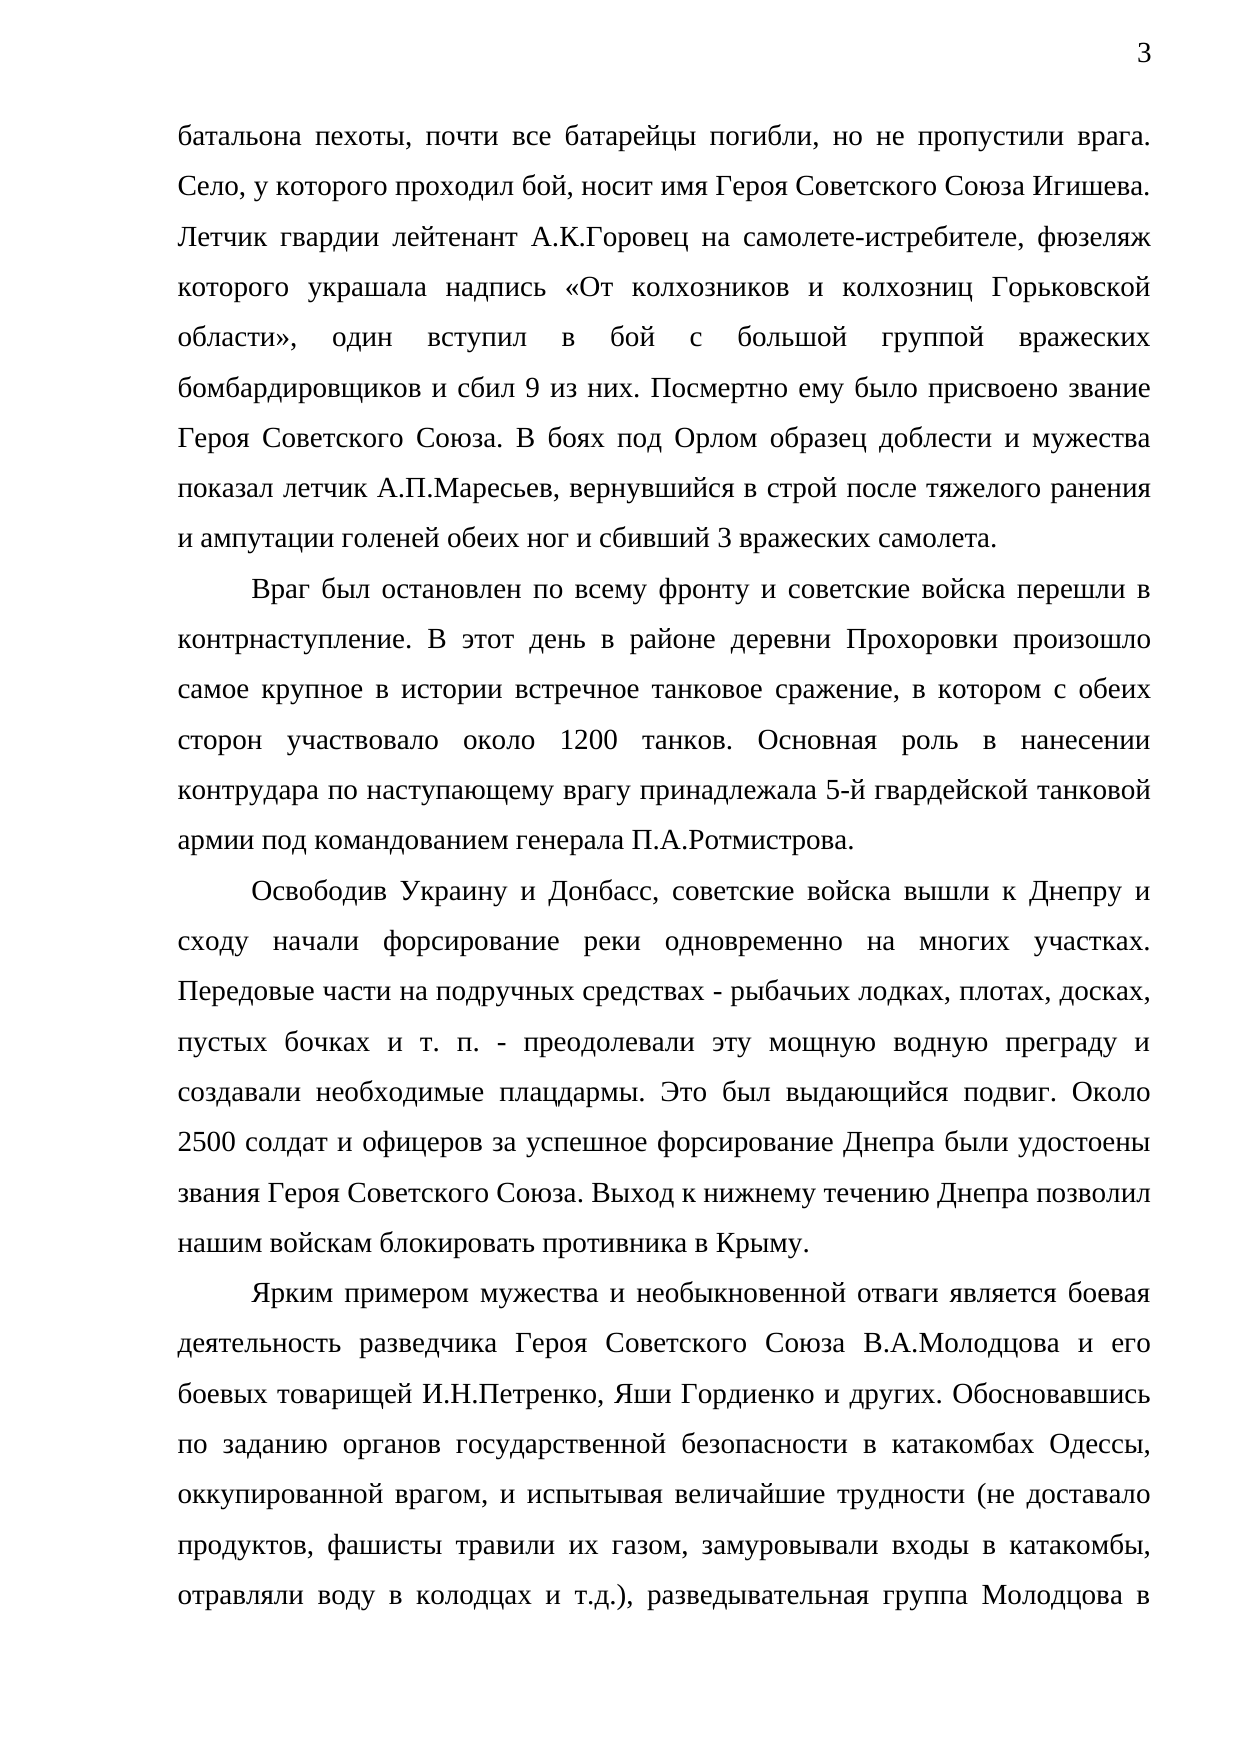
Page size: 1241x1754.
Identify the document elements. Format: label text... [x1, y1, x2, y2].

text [177, 1275, 1152, 1611]
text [177, 118, 1152, 554]
text Враг был остановлен по всему фронту и советские войска перешли в контрнаступление. В этот день в районе деревни Прохоровки произошло самое крупное в истории встречное танковое сражение, в котором с обеих сторон участвовало около 1200 танков. Основная роль в нанесении контрудара по наступающему врагу принадлежала 5-й гвардейской танковой армии под командованием генерала П.А.Ротмистрова. [177, 571, 1152, 856]
text Освободив Украину и Донбасс, советские войска вышли к Днепру и сходу начали форсирование реки одновременно на многих участках. Передовые части на подручных средствах - рыбачьих лодках, плотах, досках, пустых бочках и т. п. - преодолевали эту мощную водную преграду и создавали необходимые плацдармы. Это был выдающийся подвиг. Около 2500 солдат и офицеров за успешное форсирование Днепра были удостоены звания Героя Советского Союза. Выход к нижнему течению Днепра позволил нашим войскам блокировать противника в Крыму. [177, 873, 1152, 1258]
